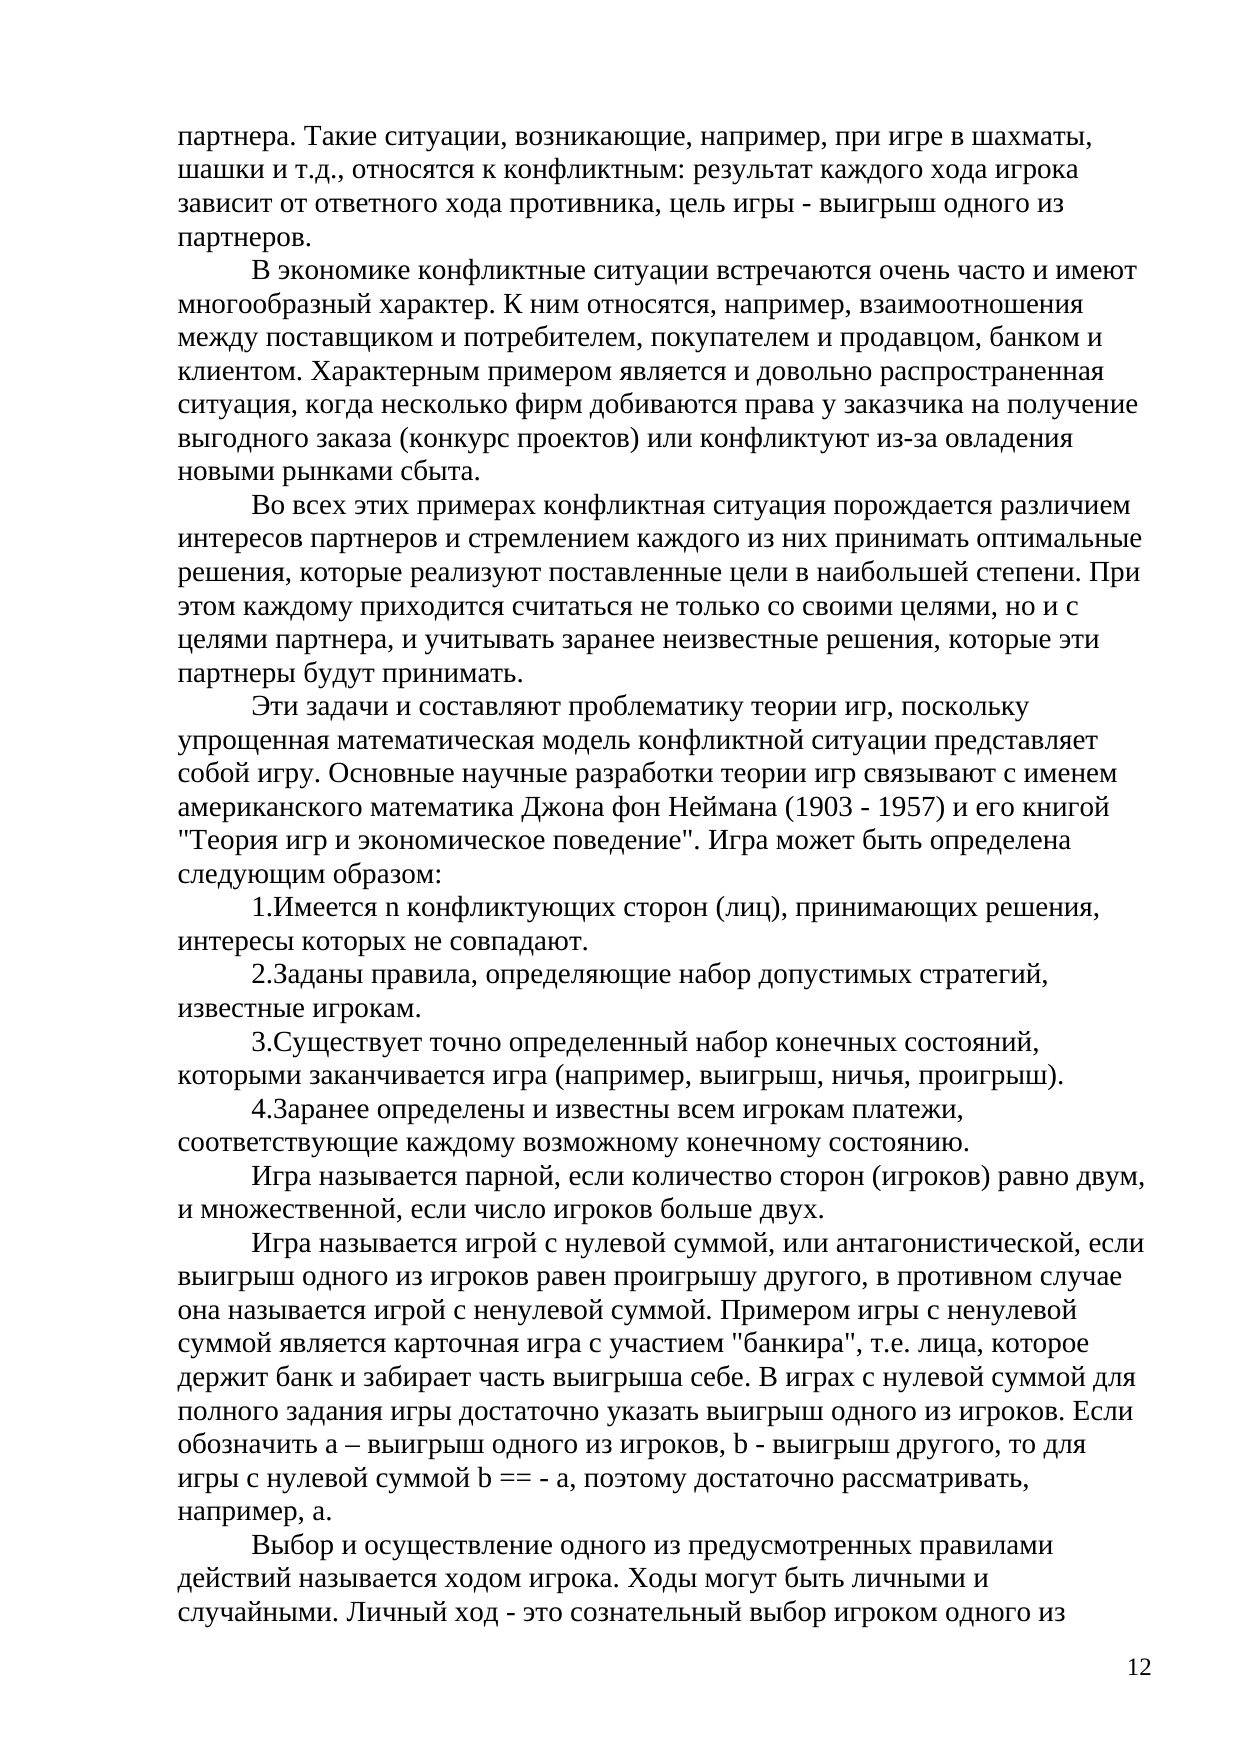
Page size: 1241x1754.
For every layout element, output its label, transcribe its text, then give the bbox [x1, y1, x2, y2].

text Игра называется игрой с нулевой суммой, или антагонистической, если выигрыш одного из игроков равен проигрышу другого, в противном случае она называется игрой с ненулевой суммой. Примером игры с ненулевой суммой является карточная игра с участием "банкира", т.е. лица, которое держит банк и забирает часть выигрыша себе. В играх с нулевой суммой для полного задания игры достаточно указать выигрыш одного из игроков. Если обозначить а – выигрыш одного из игроков, b - выигрыш другого, то для игры с нулевой суммой b == - а, поэтому достаточно рассматривать, например, а. [177, 1225, 1152, 1527]
text 4.3аранее определены и известны всем игрокам платежи, соответствующие каждому возможному конечному состоянию. [177, 1091, 1152, 1158]
text 3.Существует точно определенный набор конечных состояний, которыми заканчивается игра (например, выигрыш, ничья, проигрыш). [177, 1024, 1152, 1091]
text 2.Заданы правила, определяющие набор допустимых стратегий, известные игрокам. [177, 957, 1152, 1024]
text Игра называется парной, если количество сторон (игроков) равно двум, и множественной, если число игроков больше двух. [177, 1158, 1152, 1225]
text Эти задачи и составляют проблематику теории игр, поскольку упрощенная математическая модель конфликтной ситуации представляет собой игру. Основные научные разработки теории игр связывают с именем американского математика Джона фон Неймана (1903 - 1957) и его книгой "Теория игр и экономическое поведение". Игра может быть определена следующим образом: [177, 688, 1152, 889]
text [177, 1527, 1152, 1627]
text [177, 118, 1152, 252]
text Во всех этих примерах конфликтная ситуация порождается различием интересов партнеров и стремлением каждого из них принимать оптимальные решения, которые реализуют поставленные цели в наибольшей степени. При этом каждому приходится считаться не только со своими целями, но и с целями партнера, и учитывать заранее неизвестные решения, которые эти партнеры будут принимать. [177, 487, 1152, 688]
text В экономике конфликтные ситуации встречаются очень часто и имеют многообразный характер. К ним относятся, например, взаимоотношения между поставщиком и потребителем, покупателем и продавцом, банком и клиентом. Характерным примером является и довольно распространенная ситуация, когда несколько фирм добиваются права у заказчика на получение выгодного заказа (конкурс проектов) или конфликтуют из-за овладения новыми рынками сбыта. [177, 252, 1152, 487]
text 1.Имеется n конфликтующих сторон (лиц), принимающих решения, интересы которых не совпадают. [177, 889, 1152, 957]
